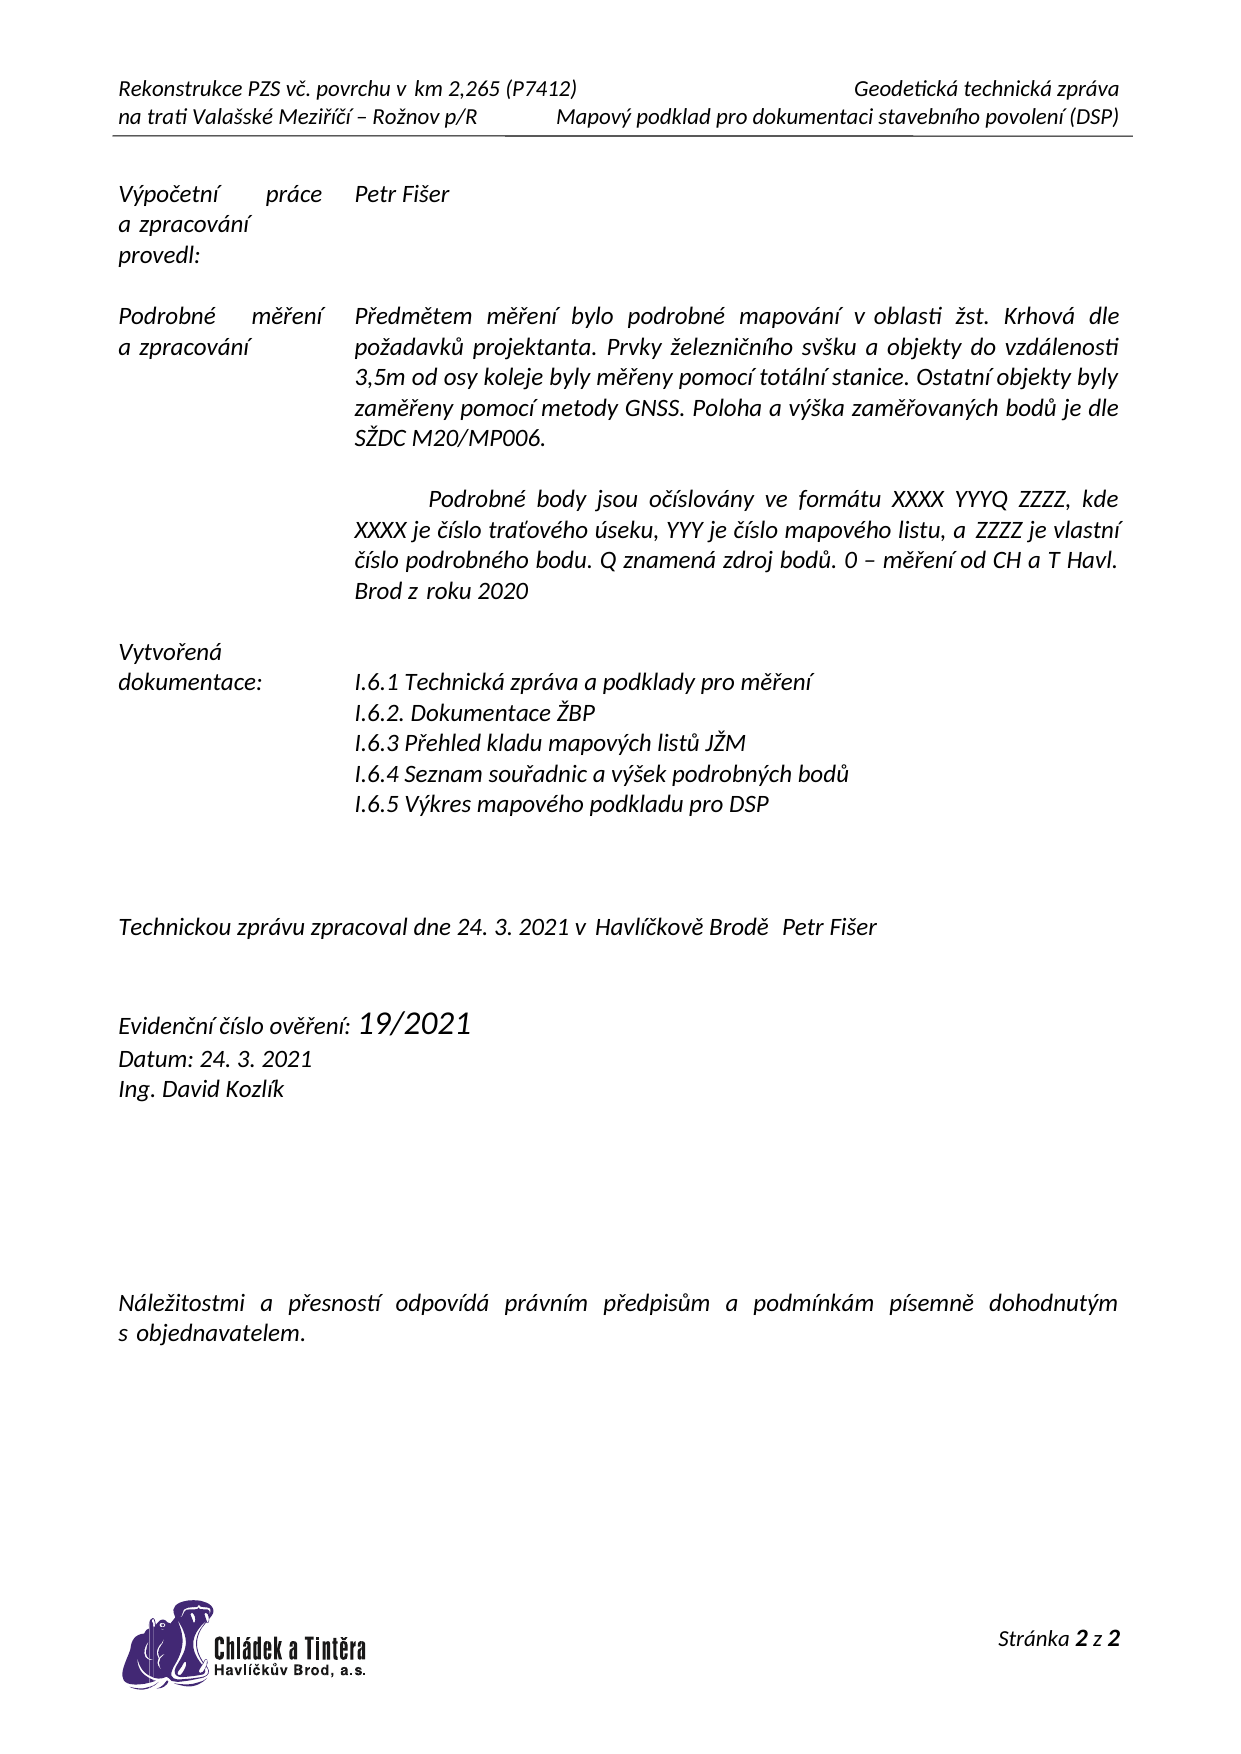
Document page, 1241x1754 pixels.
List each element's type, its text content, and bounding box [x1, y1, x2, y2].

text Podrobné měření a zpracování [118, 300, 325, 361]
text I.6.3 Přehled kladu mapových listů JŽM [354, 727, 1122, 758]
text I.6.2. Dokumentace ŽBP [354, 697, 1122, 727]
text Náležitostmi a přesností odpovídá právním předpisům a podmínkám písemně dohodnutým s objednavatelem. [118, 1287, 1122, 1348]
text Datum: 24. 3. 2021 [118, 1043, 1122, 1073]
text Výpočetní práce a zpracování provedl: [118, 178, 325, 270]
text Podrobné body jsou očíslovány ve formátu XXXX YYYQ ZZZZ, kde XXXX je číslo traťového úseku, YYY je číslo mapového listu, a ZZZZ je vlastní číslo podrobného bodu. Q znamená zdroj bodů. 0 – měření od CH a T Havl. Brod z roku 2020 [354, 483, 1122, 605]
text Ing. David Kozlík [118, 1073, 1122, 1104]
text Petr Fišer [354, 178, 1122, 209]
text Předmětem měření bylo podrobné mapování v oblasti žst. Krhová dle požadavků projektanta. Prvky železničního svšku a objekty do vzdálenosti 3,5m od osy koleje byly měřeny pomocí totální stanice. Ostatní objekty byly zaměřeny pomocí metody GNSS. Poloha a výška zaměřovaných bodů je dle SŽDC M20/MP006. [354, 300, 1122, 453]
text Vytvořená dokumentace: [118, 636, 325, 697]
text Evidenční číslo ověření: 19/2021 [118, 1002, 1122, 1043]
text I.6.1 Technická zpráva a podklady pro měření [354, 666, 1122, 697]
text I.6.5 Výkres mapového podkladu pro DSP [354, 788, 1122, 819]
text Technickou zprávu zpracoval dne 24. 3. 2021 v Havlíčkově Brodě Petr Fišer [118, 911, 1122, 941]
text I.6.4 Seznam souřadnic a výšek podrobných bodů [354, 758, 1122, 788]
